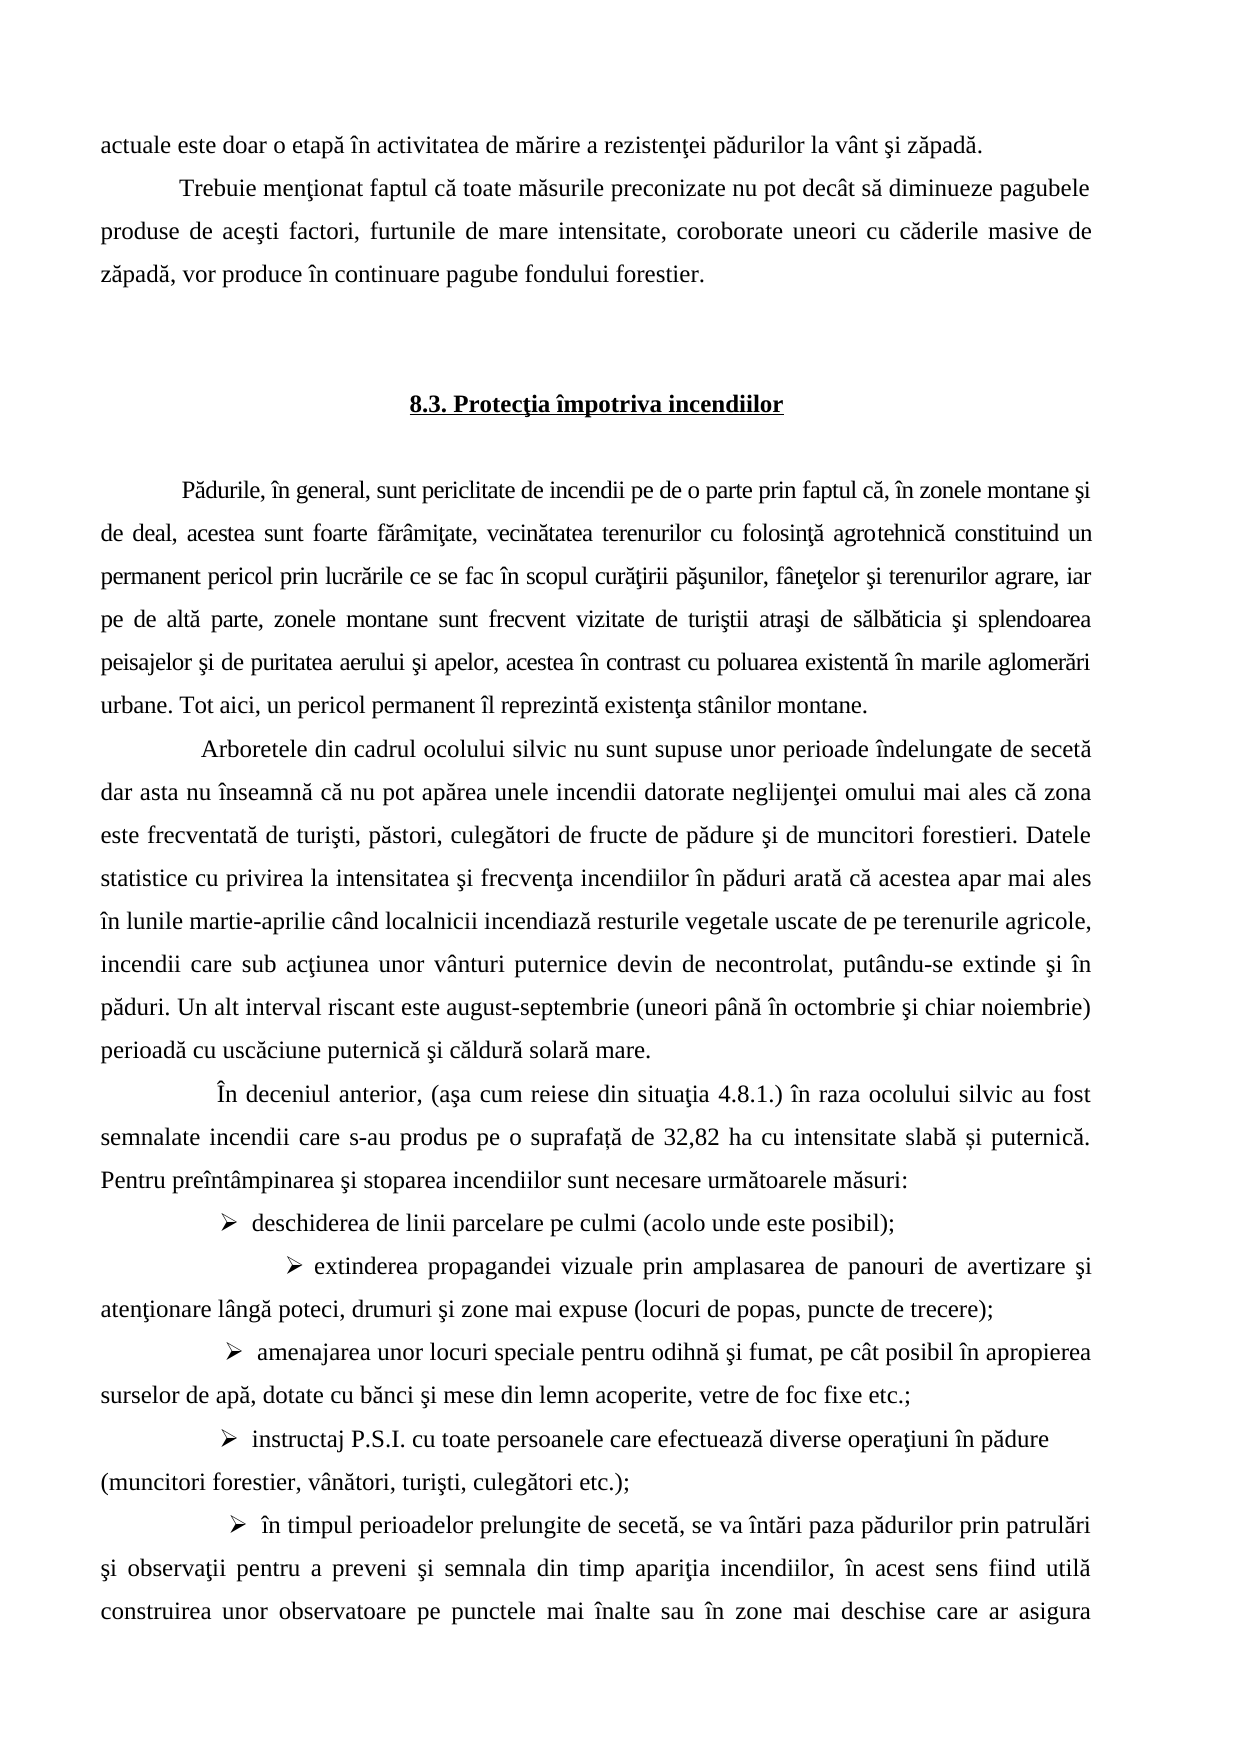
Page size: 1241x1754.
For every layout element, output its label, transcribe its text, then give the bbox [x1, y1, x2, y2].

text deschiderea de linii parcelare pe culmi (acolo unde este posibil); [100, 1208, 1092, 1237]
text amenajarea unor locuri speciale pentru odihnă şi fumat, pe cât posibil în apropierea surselor de apă, dotate cu bănci şi mese din lemn acoperite, vetre de foc fixe etc.; [100, 1337, 1092, 1409]
text Trebuie menţionat faptul că toate măsurile preconizate nu pot decât să diminueze pagubele produse de aceşti factori, furtunile de mare intensitate, coroborate uneori cu căderile masive de zăpadă, vor produce în continuare pagube fondului forestier. [100, 173, 1092, 288]
text (muncitori forestier, vânători, turişti, culegători etc.); [100, 1467, 1092, 1496]
text Arboretele din cadrul ocolului silvic nu sunt supuse unor perioade îndelungate de secetă dar asta nu înseamnă că nu pot apărea unele incendii datorate neglijenţei omului mai ales că zona este frecventată de turişti, păstori, culegători de fructe de pădure şi de muncitori forestieri. Datele statistice cu privirea la intensitatea şi frecvenţa incendiilor în păduri arată că acestea apar mai ales în lunile martie-aprilie când localnicii incendiază resturile vegetale uscate de pe terenurile agricole, incendii care sub acţiunea unor vânturi puternice devin de necontrolat, putându-se extinde şi în păduri. Un alt interval riscant este august-septembrie (uneori până în octombrie şi chiar noiembrie) perioadă cu uscăciune puternică şi căldură solară mare. [100, 734, 1092, 1064]
text În deceniul anterior, (aşa cum reiese din situaţia 4.8.1.) în raza ocolului silvic au fost semnalate incendii care s-au produs pe o suprafață de 32,82 ha cu intensitate slabă și puternică. Pentru preîntâmpinarea şi stoparea incendiilor sunt necesare următoarele măsuri: [100, 1079, 1092, 1194]
text extinderea propagandei vizuale prin amplasarea de panouri de avertizare şi atenţionare lângă poteci, drumuri şi zone mai expuse (locuri de popas, puncte de trecere); [100, 1251, 1092, 1323]
text Pădurile, în general, sunt periclitate de incendii pe de o parte prin faptul că, în zonele montane şi de deal, acestea sunt foarte fărâmiţate, vecinătatea terenurilor cu folosinţă agrotehnică constituind un permanent pericol prin lucrările ce se fac în scopul curăţirii păşunilor, fâneţelor şi terenurilor agrare, iar pe de altă parte, zonele montane sunt frecvent vizitate de turiştii atraşi de sălbăticia şi splendoarea peisajelor şi de puritatea aerului şi apelor, acestea în contrast cu poluarea existentă în marile aglomerări urbane. Tot aici, un pericol permanent îl reprezintă existenţa stânilor montane. [100, 475, 1092, 719]
text instructaj P.S.I. cu toate persoanele care efectuează diverse operaţiuni în pădure [100, 1424, 1092, 1452]
text 8.3. Protecţia împotriva incendiilor [100, 389, 1092, 417]
